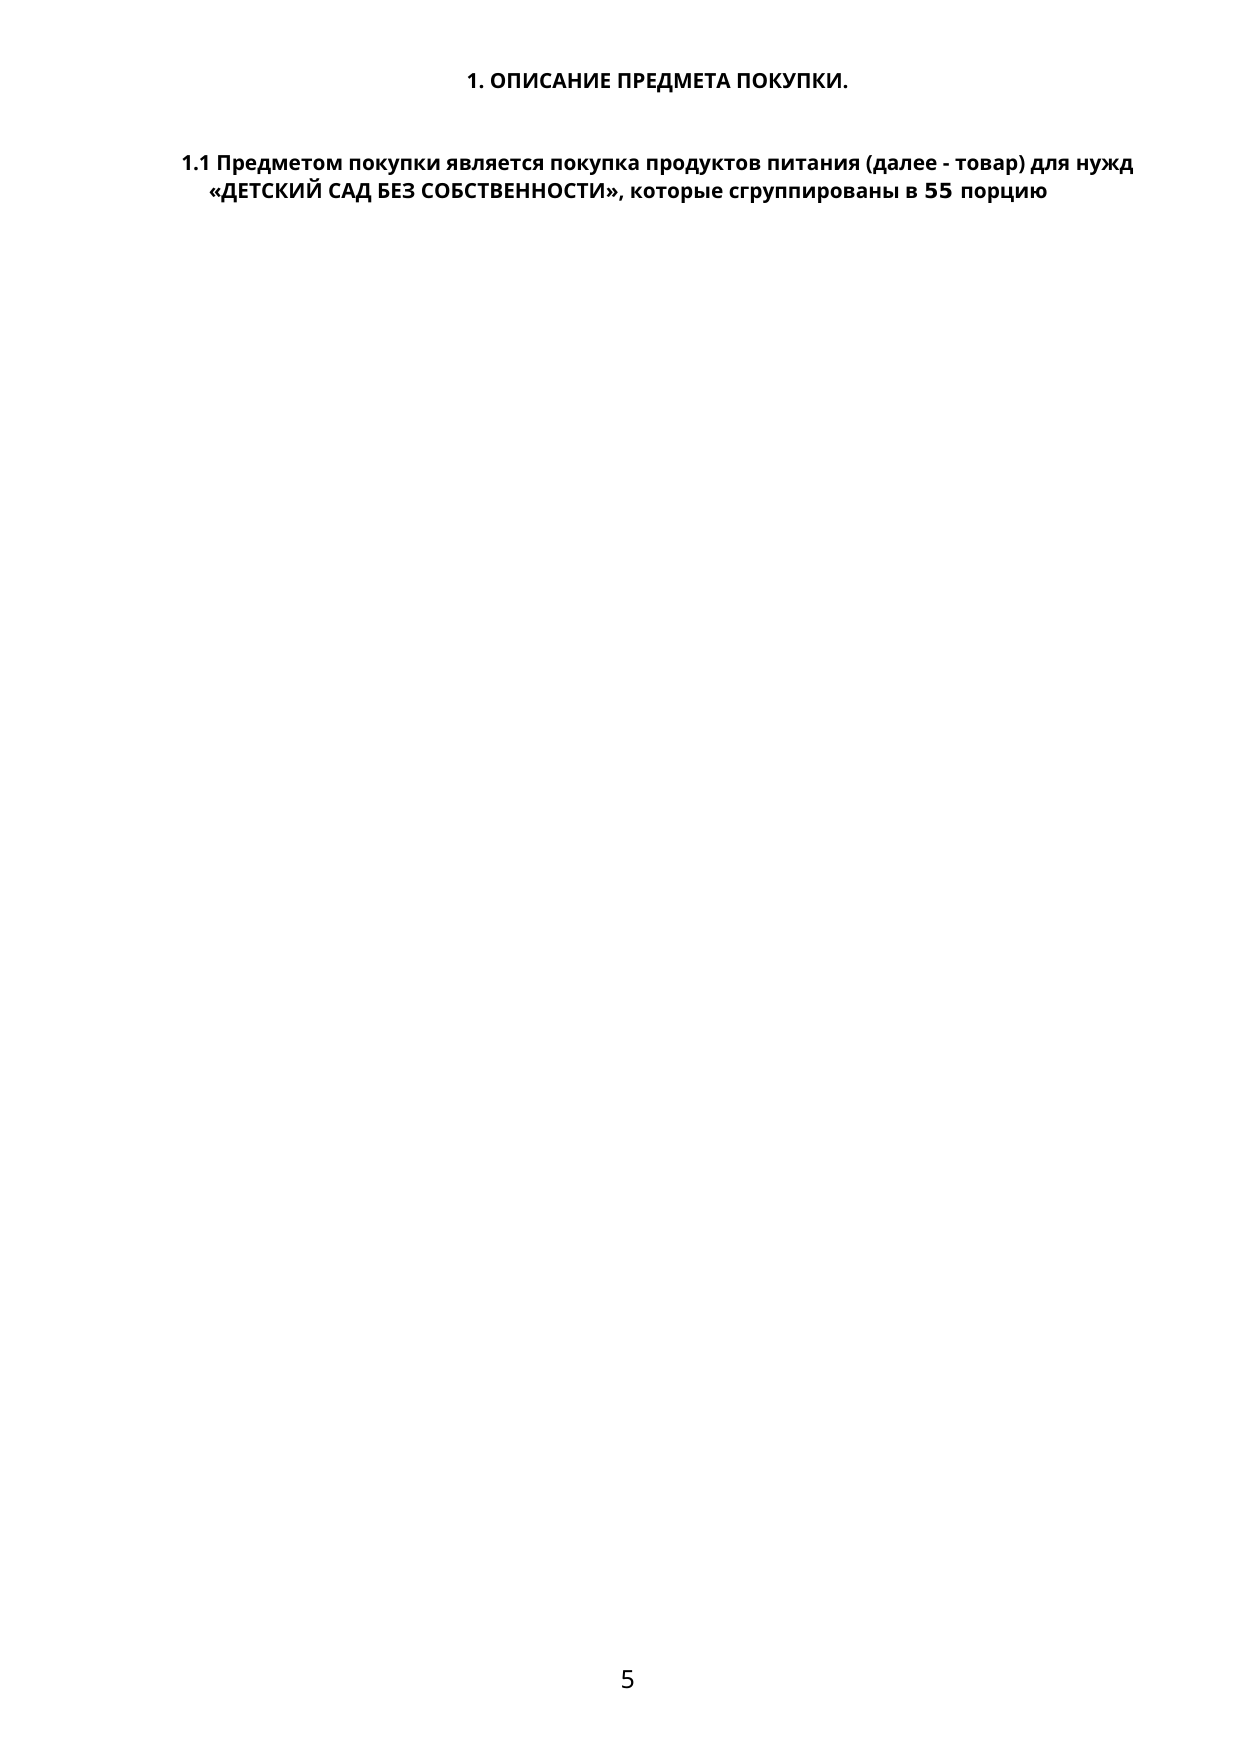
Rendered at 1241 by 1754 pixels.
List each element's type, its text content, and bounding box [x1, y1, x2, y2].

text 1. ОПИСАНИЕ ПРЕДМЕТА ПОКУПКИ. [74, 66, 1182, 94]
text 1.1 Предметом покупки является покупка продуктов питания (далее - товар) для нужд «ДЕТСКИЙ САД БЕЗ СОБСТВЕННОСТИ», которые сгруппированы в 55 порцию [74, 148, 1182, 205]
